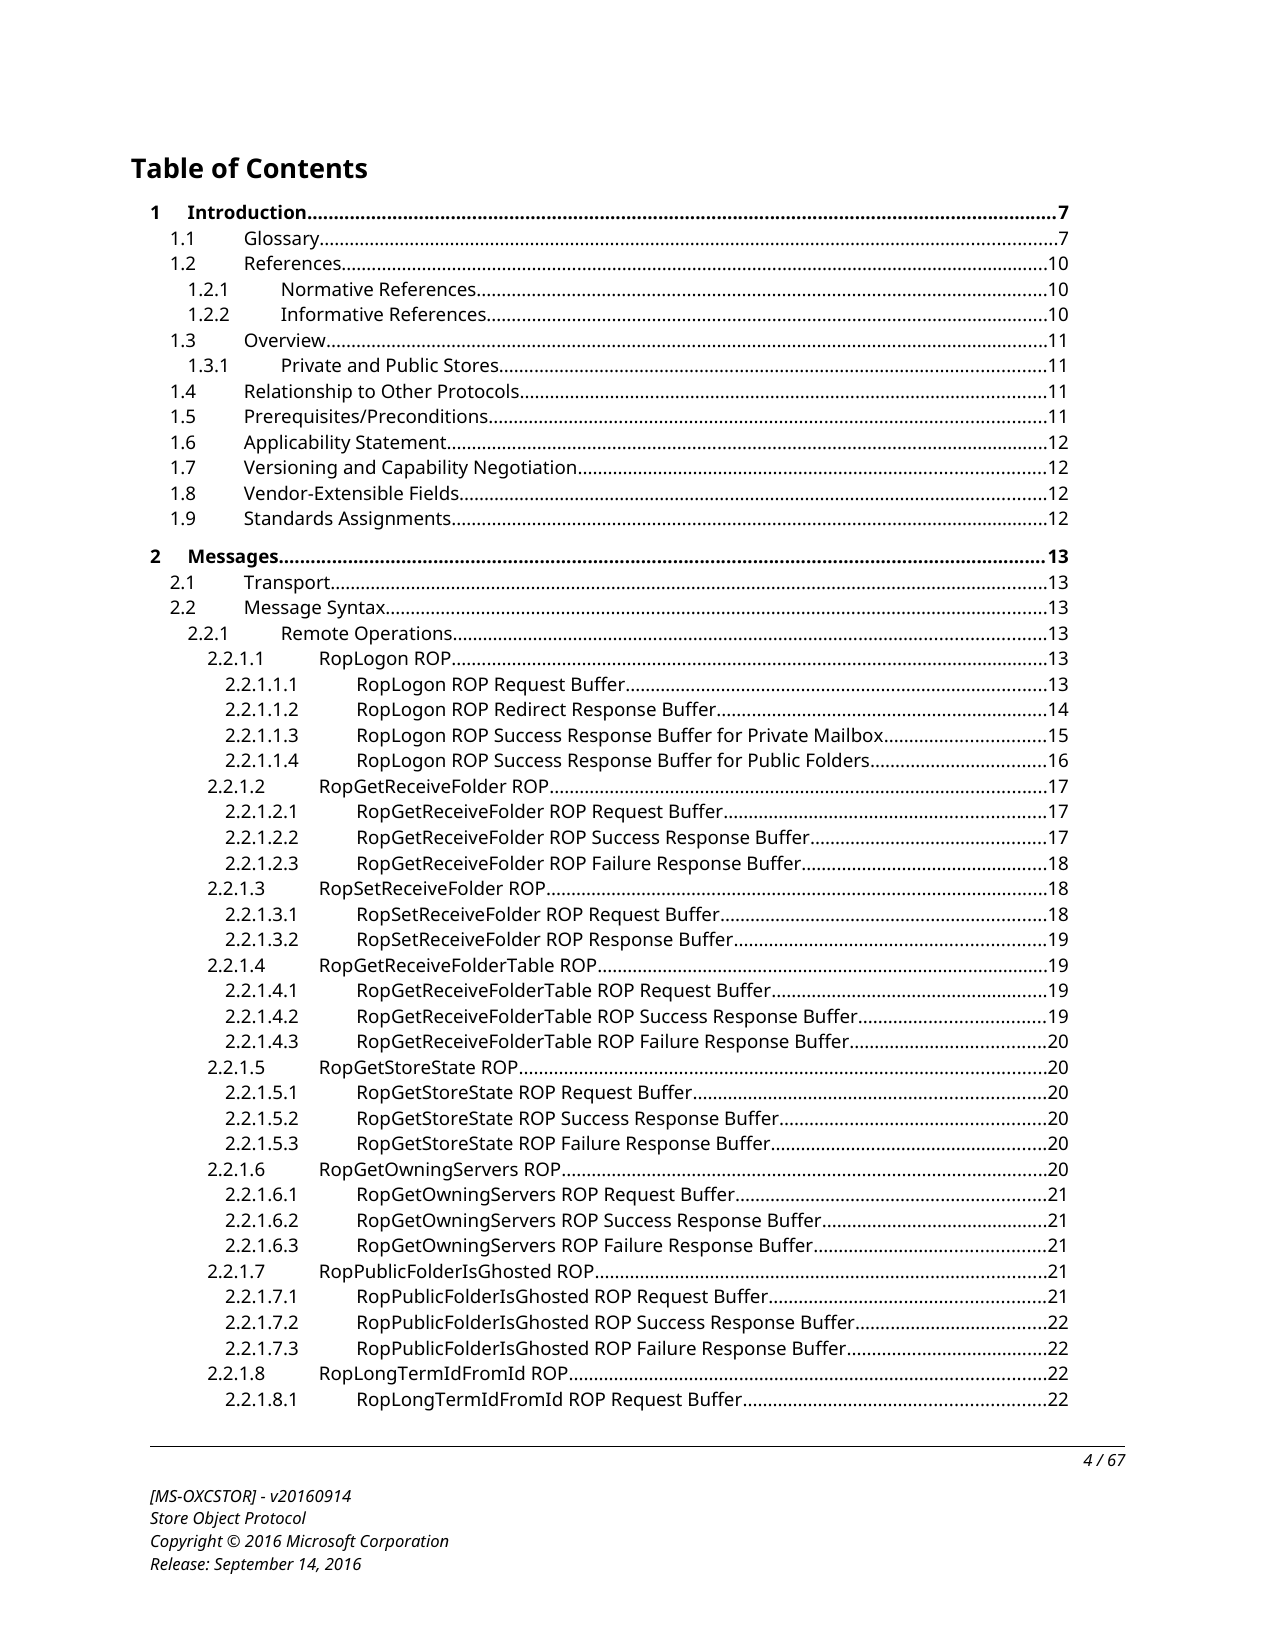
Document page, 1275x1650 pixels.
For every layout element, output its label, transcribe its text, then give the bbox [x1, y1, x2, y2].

text 2.2.1.4.2 RopGetReceiveFolderTable ROP Success Response Buffer 19 [225, 1003, 1078, 1028]
text 1.2.1 Normative References 10 [187, 276, 1078, 301]
text 1.2.2 Informative References 10 [187, 301, 1078, 327]
text 2.2.1.4 RopGetReceiveFolderTable ROP 19 [207, 952, 1078, 977]
text 1.2 References 10 [169, 250, 1078, 276]
text 2.2.1.3 RopSetReceiveFolder ROP 18 [207, 875, 1078, 901]
text 2.2.1.7.2 RopPublicFolderIsGhosted ROP Success Response Buffer 22 [225, 1309, 1078, 1335]
text 2 Messages 13 [150, 544, 1078, 569]
text 2.2.1.5.3 RopGetStoreState ROP Failure Response Buffer 20 [225, 1131, 1078, 1156]
text 2.2.1.5 RopGetStoreState ROP 20 [207, 1054, 1078, 1079]
text 2.2 Message Syntax 13 [169, 595, 1078, 620]
text 1 Introduction 7 [150, 199, 1078, 225]
text 2.2.1.6.2 RopGetOwningServers ROP Success Response Buffer 21 [225, 1207, 1078, 1233]
text 2.2.1.1.2 RopLogon ROP Redirect Response Buffer 14 [225, 697, 1078, 722]
text 2.2.1.5.2 RopGetStoreState ROP Success Response Buffer 20 [225, 1105, 1078, 1131]
text 1.3 Overview 11 [169, 327, 1078, 352]
text 1.1 Glossary 7 [169, 225, 1078, 250]
text 2.2.1.1.1 RopLogon ROP Request Buffer 13 [225, 671, 1078, 697]
text 2.2.1.2 RopGetReceiveFolder ROP 17 [207, 773, 1078, 799]
text 2.2.1.1 RopLogon ROP 13 [207, 646, 1078, 671]
subtitle Table of Contents [131, 150, 1125, 187]
text 2.2.1.3.2 RopSetReceiveFolder ROP Response Buffer 19 [225, 926, 1078, 952]
text 2.2.1 Remote Operations 13 [187, 620, 1078, 646]
text 1.6 Applicability Statement 12 [169, 429, 1078, 454]
text 1.8 Vendor-Extensible Fields 12 [169, 480, 1078, 506]
text 2.2.1.7.3 RopPublicFolderIsGhosted ROP Failure Response Buffer 22 [225, 1335, 1078, 1360]
text 2.2.1.2.1 RopGetReceiveFolder ROP Request Buffer 17 [225, 799, 1078, 824]
text 1.9 Standards Assignments 12 [169, 506, 1078, 531]
text 2.2.1.7.1 RopPublicFolderIsGhosted ROP Request Buffer 21 [225, 1284, 1078, 1309]
text 1.5 Prerequisites/Preconditions 11 [169, 403, 1078, 429]
text 2.2.1.2.3 RopGetReceiveFolder ROP Failure Response Buffer 18 [225, 850, 1078, 875]
text 2.2.1.4.1 RopGetReceiveFolderTable ROP Request Buffer 19 [225, 977, 1078, 1003]
text 2.2.1.8.1 RopLongTermIdFromId ROP Request Buffer 22 [225, 1386, 1078, 1411]
text 2.2.1.8 RopLongTermIdFromId ROP 22 [207, 1360, 1078, 1386]
text 2.2.1.1.4 RopLogon ROP Success Response Buffer for Public Folders 16 [225, 748, 1078, 773]
text 2.2.1.5.1 RopGetStoreState ROP Request Buffer 20 [225, 1079, 1078, 1105]
text 1.4 Relationship to Other Protocols 11 [169, 378, 1078, 403]
text 2.2.1.6.3 RopGetOwningServers ROP Failure Response Buffer 21 [225, 1233, 1078, 1258]
text 2.2.1.7 RopPublicFolderIsGhosted ROP 21 [207, 1258, 1078, 1284]
text 1.7 Versioning and Capability Negotiation 12 [169, 454, 1078, 480]
text 2.2.1.1.3 RopLogon ROP Success Response Buffer for Private Mailbox 15 [225, 722, 1078, 748]
text 2.1 Transport 13 [169, 569, 1078, 595]
text 2.2.1.6 RopGetOwningServers ROP 20 [207, 1156, 1078, 1182]
text 2.2.1.3.1 RopSetReceiveFolder ROP Request Buffer 18 [225, 901, 1078, 926]
text 2.2.1.6.1 RopGetOwningServers ROP Request Buffer 21 [225, 1182, 1078, 1207]
text 2.2.1.4.3 RopGetReceiveFolderTable ROP Failure Response Buffer 20 [225, 1028, 1078, 1054]
text 2.2.1.2.2 RopGetReceiveFolder ROP Success Response Buffer 17 [225, 824, 1078, 850]
text 1.3.1 Private and Public Stores 11 [187, 352, 1078, 378]
